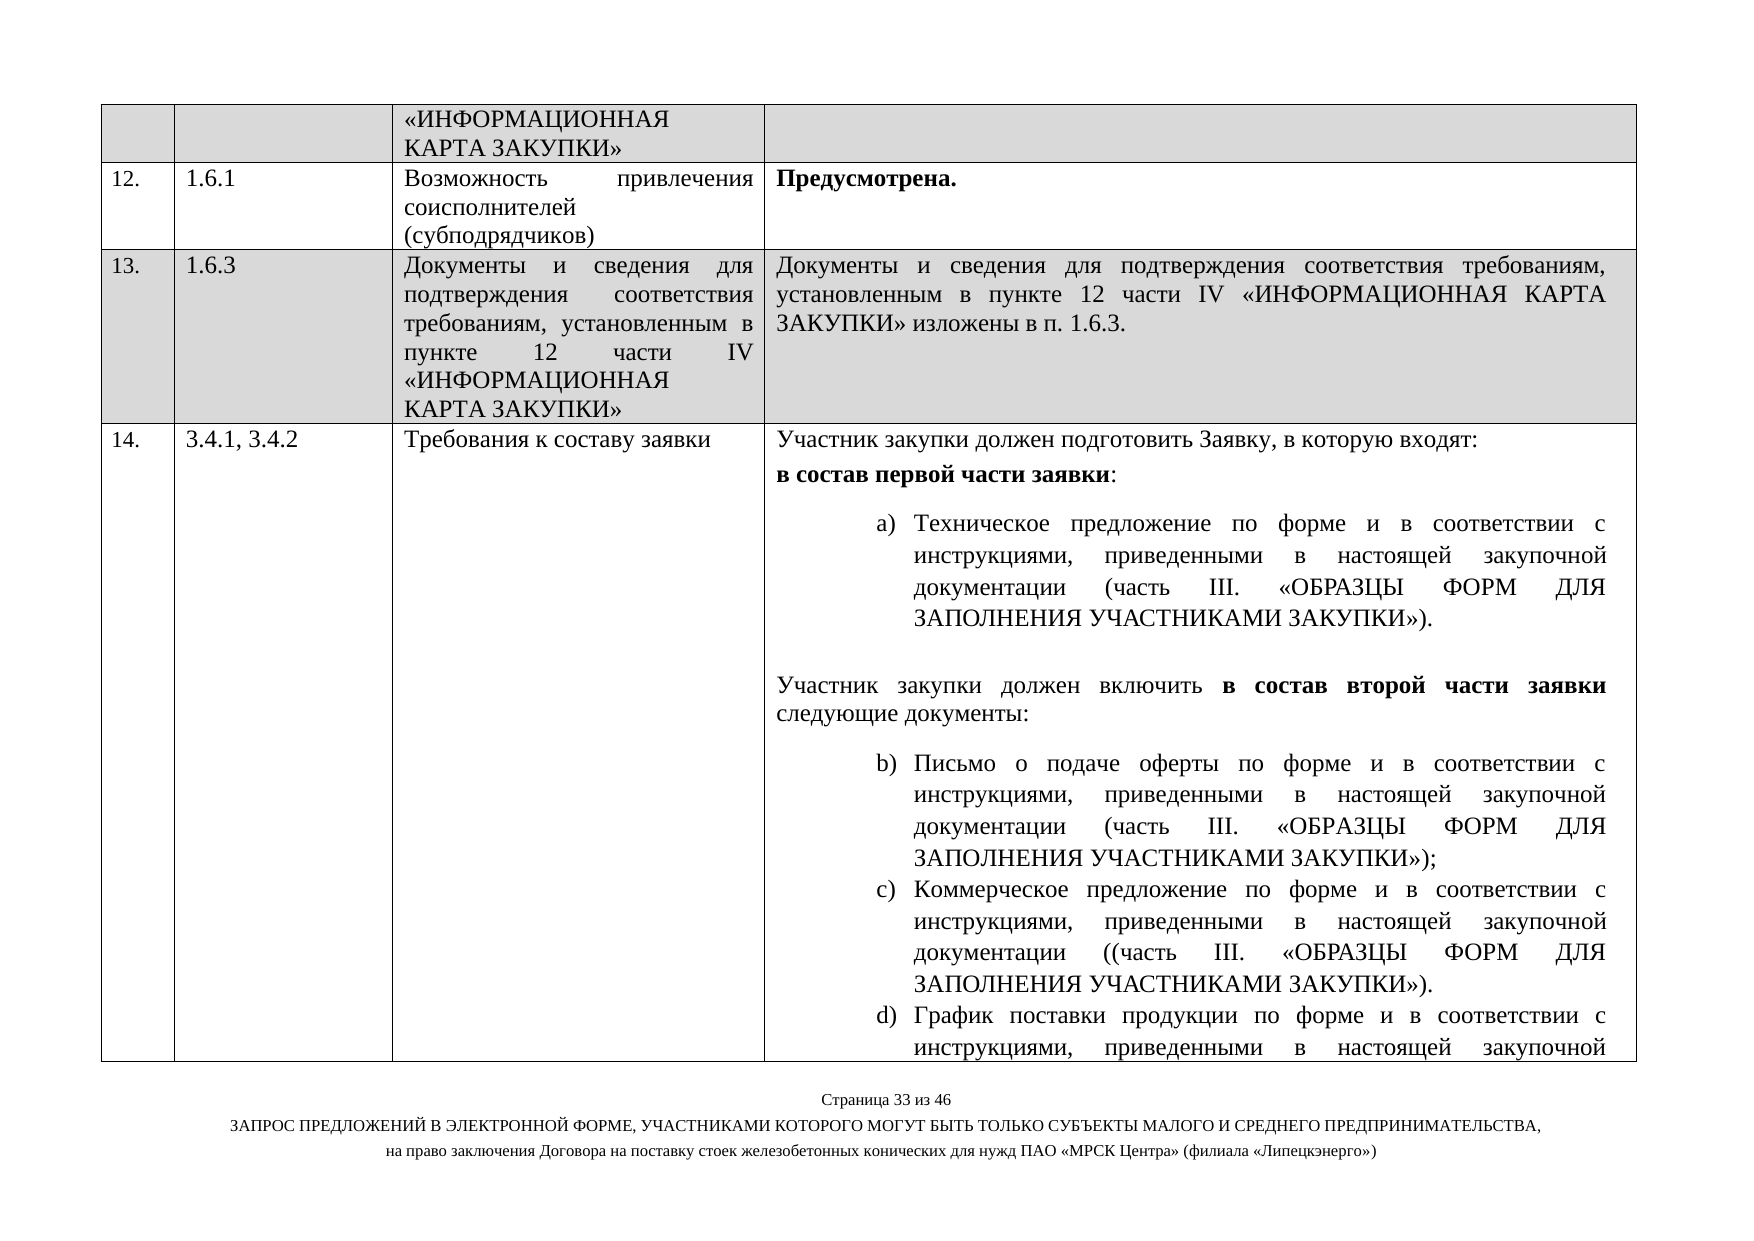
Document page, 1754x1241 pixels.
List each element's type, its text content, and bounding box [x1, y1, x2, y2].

table_cell [102, 105, 174, 162]
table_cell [393, 424, 764, 1061]
table_cell Предусмотрена. [765, 163, 1636, 249]
table_cell Возможность привлечения соисполнителей (субподрядчиков) [393, 163, 764, 249]
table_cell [765, 105, 1636, 162]
table_cell 1.5.3 [175, 105, 392, 162]
table_cell Документы и сведения для подтверждения соответствия требованиям, установленным в пункте 12 части IV «ИНФОРМАЦИОННАЯ КАРТА ЗАКУПКИ» [393, 250, 764, 423]
table_cell [102, 250, 174, 423]
table_cell 3.4.1, 3.4.2 [175, 424, 392, 1061]
table_cell [102, 163, 174, 249]
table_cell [765, 424, 1636, 1061]
table_cell [102, 424, 174, 1061]
table_cell Документы и сведения для подтверждения соответствия требованиям, установленным в пункте 12 части IV «ИНФОРМАЦИОННАЯ КАРТА ЗАКУПКИ» изложены в п. 1.6.3. [765, 250, 1636, 423]
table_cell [393, 105, 764, 162]
table_cell 1.6.1 [175, 163, 392, 249]
table_cell 1.6.3 [175, 250, 392, 423]
